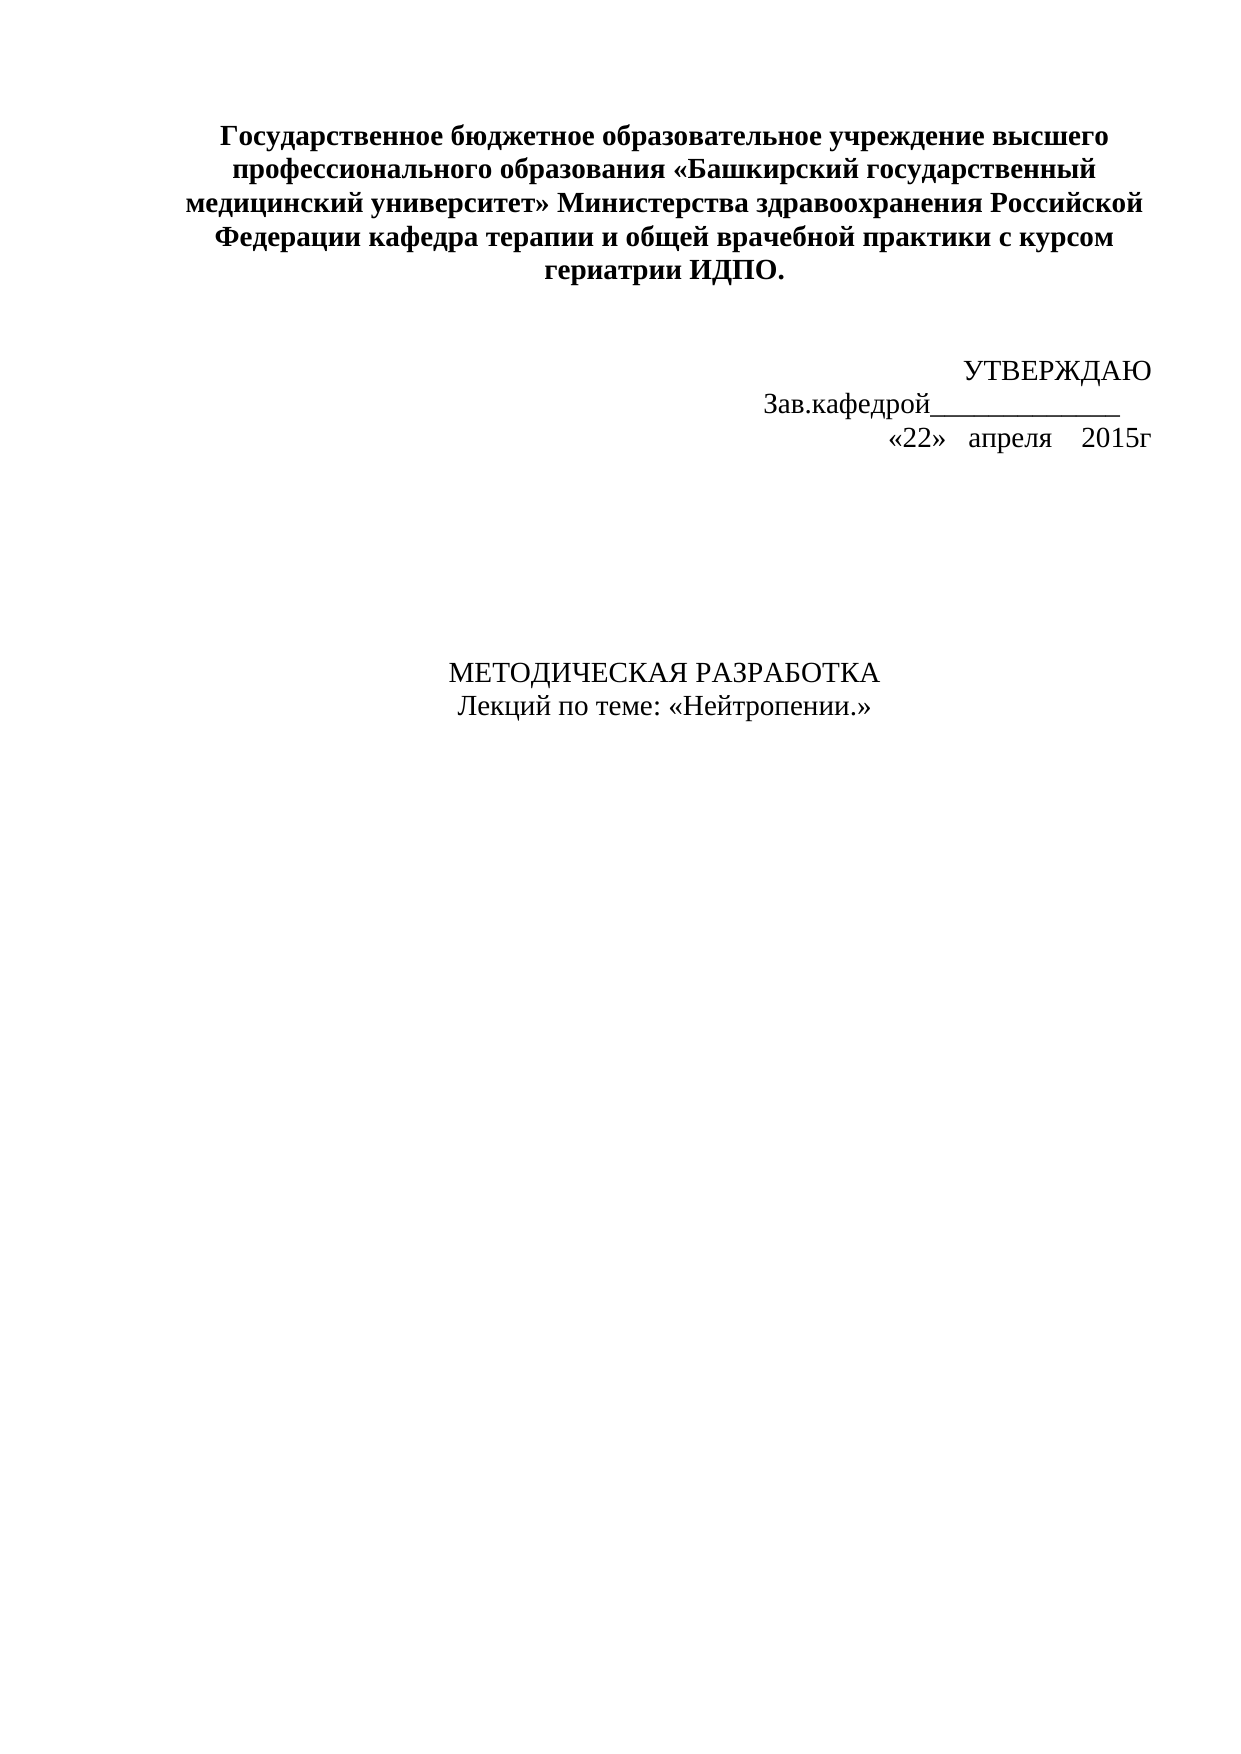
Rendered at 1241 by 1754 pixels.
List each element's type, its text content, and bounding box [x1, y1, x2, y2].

text Лекций по теме: «Нейтропении.» [177, 688, 1152, 722]
text «22» апреля 2015г [177, 420, 1152, 453]
text УТВЕРЖДАЮ [177, 353, 1152, 386]
text Государственное бюджетное образовательное учреждение высшего профессионального образования «Башкирский государственный медицинский университет» Министерства здравоохранения Российской Федерации кафедра терапии и общей врачебной практики с курсом гериатрии ИДПО. [177, 118, 1152, 286]
text МЕТОДИЧЕСКАЯ РАЗРАБОТКА [177, 655, 1152, 688]
text Зав.кафедрой_____________ [177, 386, 1152, 420]
